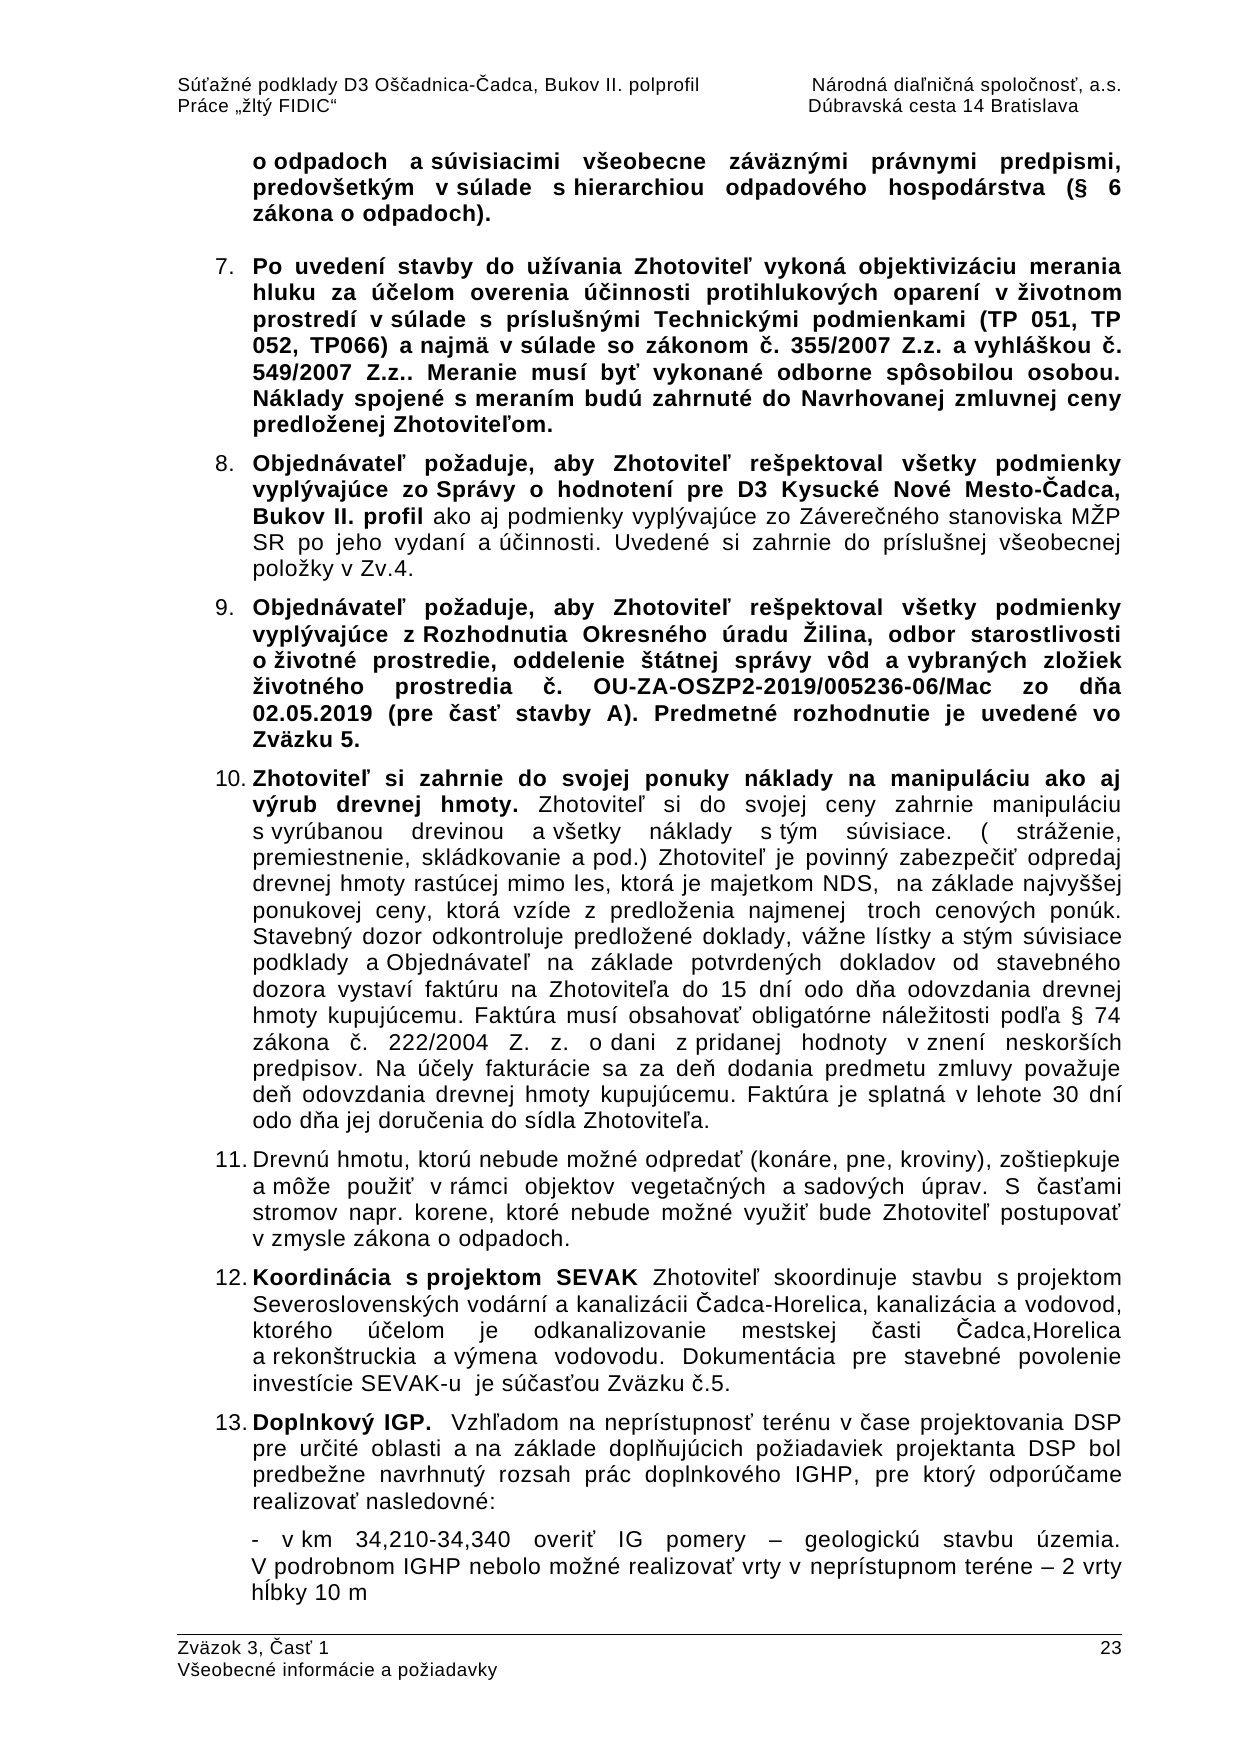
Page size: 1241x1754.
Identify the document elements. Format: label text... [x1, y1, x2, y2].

text - v km 34,210-34,340 overiť IG pomery – geologickú stavbu územia. V podrobnom IGHP nebolo možné realizovať vrty v neprístupnom teréne – 2 vrty hĺbky 10 m [251, 1526, 1122, 1606]
list Objednávateľ požaduje, aby Zhotoviteľ rešpektoval všetky podmienky vyplývajúce z Rozhodnutia Okresného úradu Žilina, odbor starostlivosti o životné prostredie, oddelenie štátnej správy vôd a vybraných zložiek životného prostredia č. OU-ZA-OSZP2-2019/005236-06/Mac zo dňa 02.05.2019 (pre časť stavby A). Predmetné rozhodnutie je uvedené vo Zväzku 5. [215, 594, 1122, 752]
list Zhotoviteľ si zahrnie do svojej ponuky náklady na manipuláciu ako aj výrub drevnej hmoty. Zhotoviteľ si do svojej ceny zahrnie manipuláciu s vyrúbanou drevinou a všetky náklady s tým súvisiace. ( stráženie, premiestnenie, skládkovanie a pod.) Zhotoviteľ je povinný zabezpečiť odpredaj drevnej hmoty rastúcej mimo les, ktorá je majetkom NDS, na základe najvyššej ponukovej ceny, ktorá vzíde z predloženia najmenej troch cenových ponúk. Stavebný dozor odkontroluje predložené doklady, vážne lístky a stým súvisiace podklady a Objednávateľ na základe potvrdených dokladov od stavebného dozora vystaví faktúru na Zhotoviteľa do 15 dní odo dňa odovzdania drevnej hmoty kupujúcemu. Faktúra musí obsahovať obligatórne náležitosti podľa § 74 zákona č. 222/2004 Z. z. o dani z pridanej hodnoty v znení neskorších predpisov. Na účely fakturácie sa za deň dodania predmetu zmluvy považuje deň odovzdania drevnej hmoty kupujúcemu. Faktúra je splatná v lehote 30 dní odo dňa jej doručenia do sídla Zhotoviteľa. [215, 765, 1122, 1134]
list Drevnú hmotu, ktorú nebude možné odpredať (konáre, pne, kroviny), zoštiepkuje a môže použiť v rámci objektov vegetačných a sadových úprav. S časťami stromov napr. korene, ktoré nebude možné využiť bude Zhotoviteľ postupovať v zmysle zákona o odpadoch. [215, 1146, 1122, 1252]
list Objednávateľ požaduje, aby Zhotoviteľ rešpektoval všetky podmienky vyplývajúce zo Správy o hodnotení pre D3 Kysucké Nové Mesto-Čadca, Bukov II. profil ako aj podmienky vyplývajúce zo Záverečného stanoviska MŽP SR po jeho vydaní a účinnosti. Uvedené si zahrnie do príslušnej všeobecnej položky v Zv.4. [215, 450, 1122, 582]
list Po uvedení stavby do užívania Zhotoviteľ vykoná objektivizáciu merania hluku za účelom overenia účinnosti protihlukových oparení v životnom prostredí v súlade s príslušnými Technickými podmienkami (TP 051, TP 052, TP066) a najmä v súlade so zákonom č. 355/2007 Z.z. a vyhláškou č. 549/2007 Z.z.. Meranie musí byť vykonané odborne spôsobilou osobou. Náklady spojené s meraním budú zahrnuté do Navrhovanej zmluvnej ceny predloženej Zhotoviteľom. [215, 253, 1122, 437]
list Doplnkový IGP. Vzhľadom na neprístupnosť terénu v čase projektovania DSP pre určité oblasti a na základe doplňujúcich požiadaviek projektanta DSP bol predbežne navrhnutý rozsah prác doplnkového IGHP, pre ktorý odporúčame realizovať nasledovné: [215, 1408, 1122, 1514]
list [252, 148, 1122, 227]
list Koordinácia s projektom SEVAK Zhotoviteľ skoordinuje stavbu s projektom Severoslovenských vodární a kanalizácii Čadca-Horelica, kanalizácia a vodovod, ktorého účelom je odkanalizovanie mestskej časti Čadca,Horelica a rekonštruckia a výmena vodovodu. Dokumentácia pre stavebné povolenie investície SEVAK-u je súčasťou Zväzku č.5. [215, 1264, 1122, 1396]
